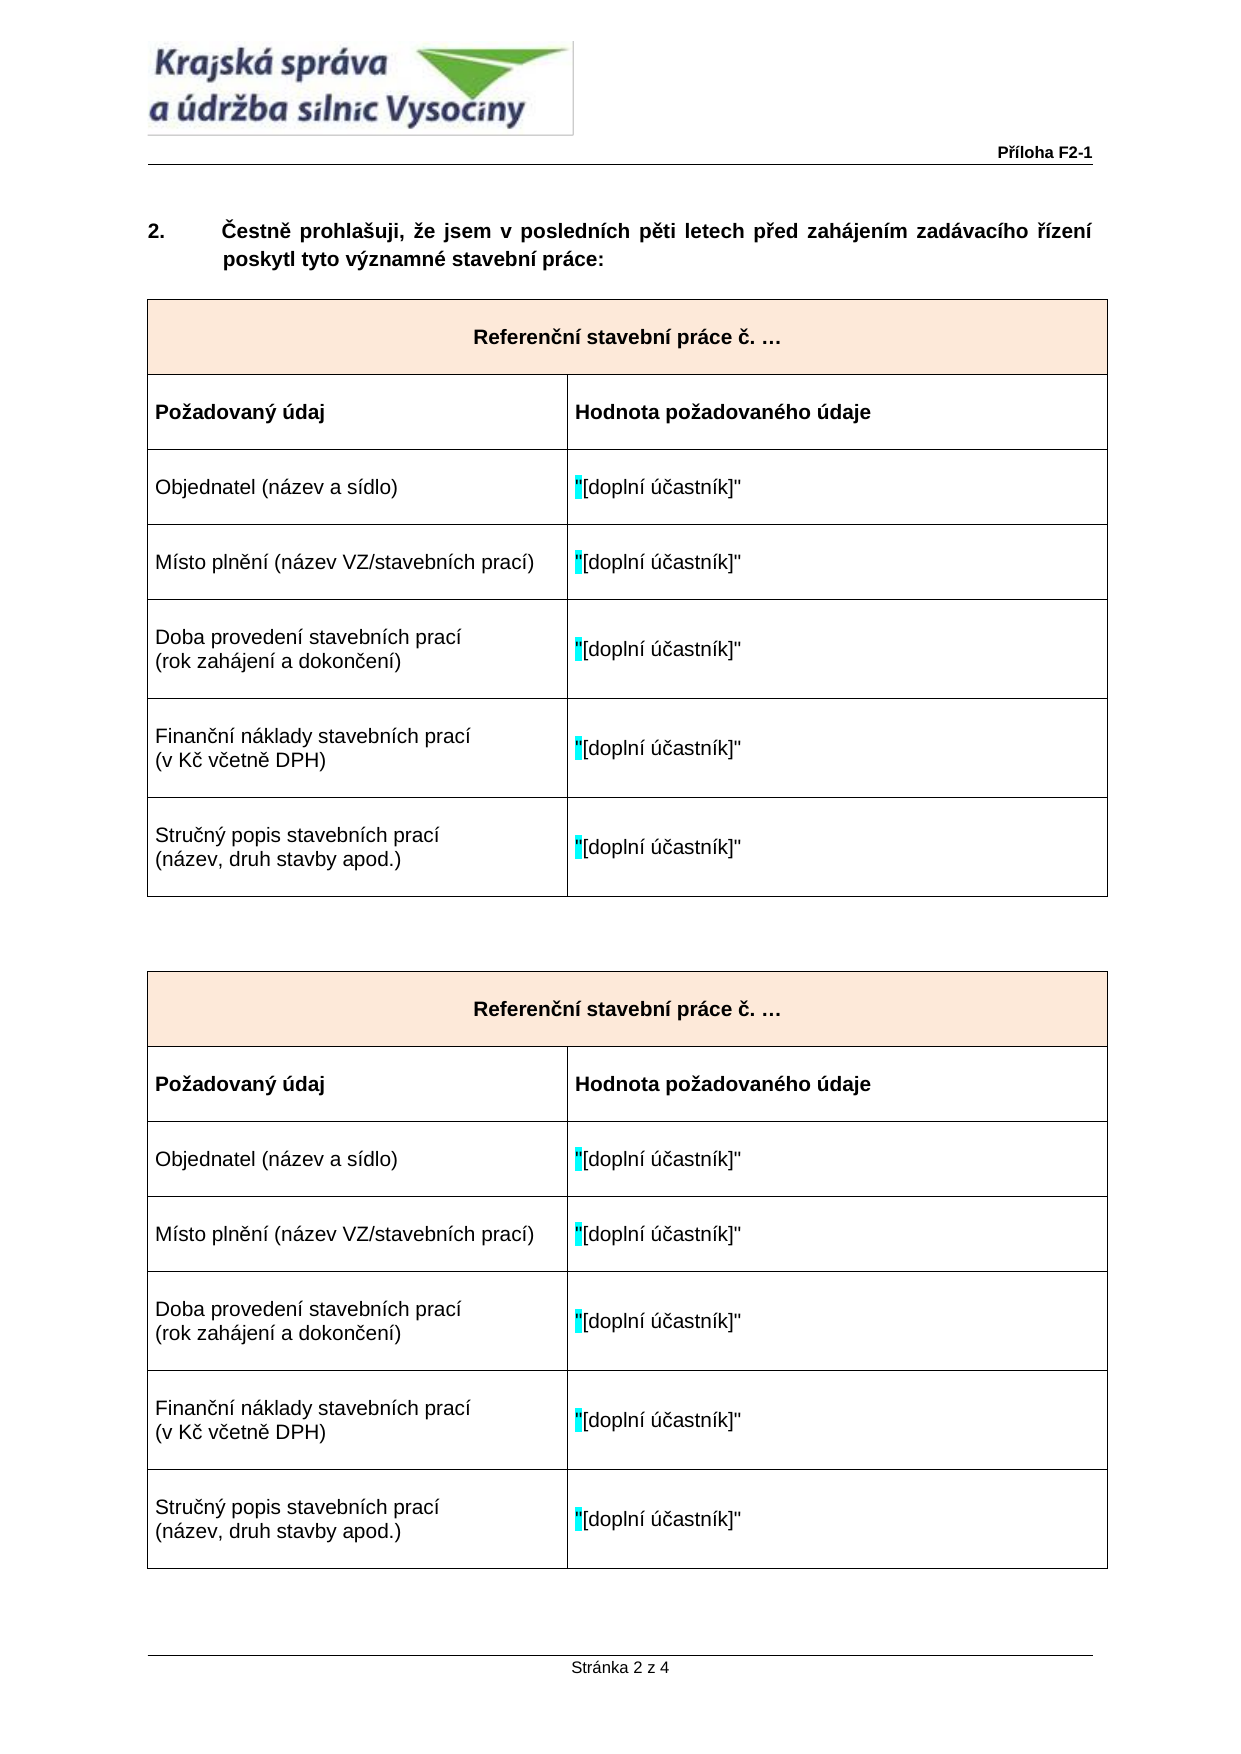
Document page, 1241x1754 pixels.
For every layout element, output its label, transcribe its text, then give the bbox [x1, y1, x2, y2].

table_cell Hodnota požadovaného údaje [568, 1047, 1107, 1121]
table_cell Místo plnění (název VZ/stavebních prací) [148, 525, 567, 599]
table_cell Stručný popis stavebních prací (název, druh stavby apod.) [148, 1470, 567, 1568]
table_cell [568, 798, 1107, 896]
table_cell [568, 1272, 1107, 1370]
table_cell Objednatel (název a sídlo) [148, 1122, 567, 1196]
table_cell [568, 525, 1107, 599]
table_cell [568, 1197, 1107, 1271]
table_cell Požadovaný údaj [148, 1047, 567, 1121]
table_cell Hodnota požadovaného údaje [568, 375, 1107, 449]
table_cell [568, 450, 1107, 524]
table_header Referenční stavební práce č. … [148, 300, 1107, 374]
table_cell Místo plnění (název VZ/stavebních prací) [148, 1197, 567, 1271]
table_cell Finanční náklady stavebních prací (v Kč včetně DPH) [148, 699, 567, 797]
table_cell [568, 1122, 1107, 1196]
table_cell Doba provedení stavebních prací (rok zahájení a dokončení) [148, 600, 567, 698]
table_cell [568, 699, 1107, 797]
list Čestně prohlašuji, že jsem v posledních pěti letech před zahájením zadávacího řízení poskytl tyto významné stavební práce: [148, 219, 1093, 271]
picture [147, 41, 574, 137]
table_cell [148, 1272, 567, 1370]
table_cell Finanční náklady stavebních prací (v Kč včetně DPH) [148, 1371, 567, 1469]
table_cell Stručný popis stavebních prací (název, druh stavby apod.) [148, 798, 567, 896]
table_cell [568, 1371, 1107, 1469]
table_cell Objednatel (název a sídlo) [148, 450, 567, 524]
table_cell [568, 600, 1107, 698]
table_header Referenční stavební práce č. … [148, 972, 1107, 1046]
table_cell [568, 1470, 1107, 1568]
table_cell Požadovaný údaj [148, 375, 567, 449]
